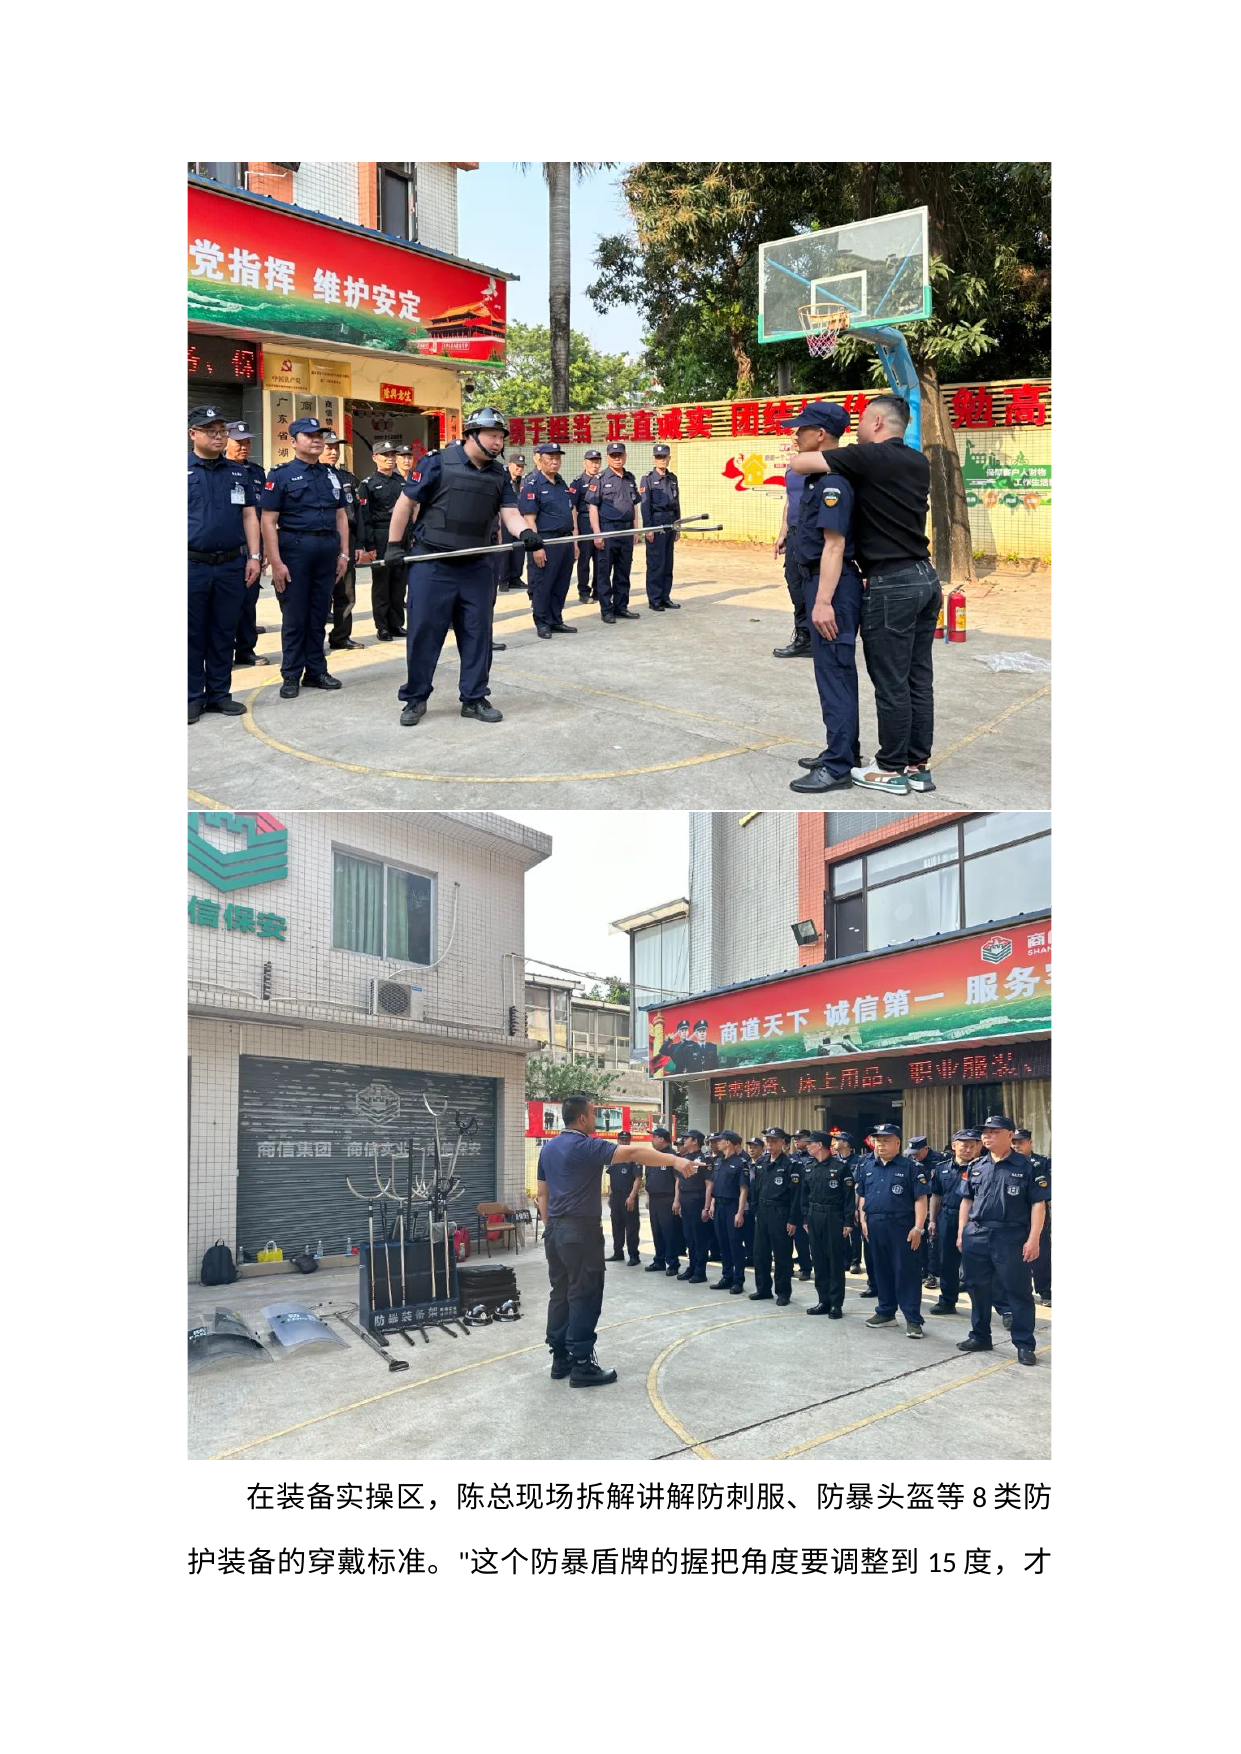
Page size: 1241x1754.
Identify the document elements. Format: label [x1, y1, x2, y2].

text [187, 1462, 1053, 1592]
picture [187, 162, 1052, 810]
picture [187, 812, 1052, 1460]
